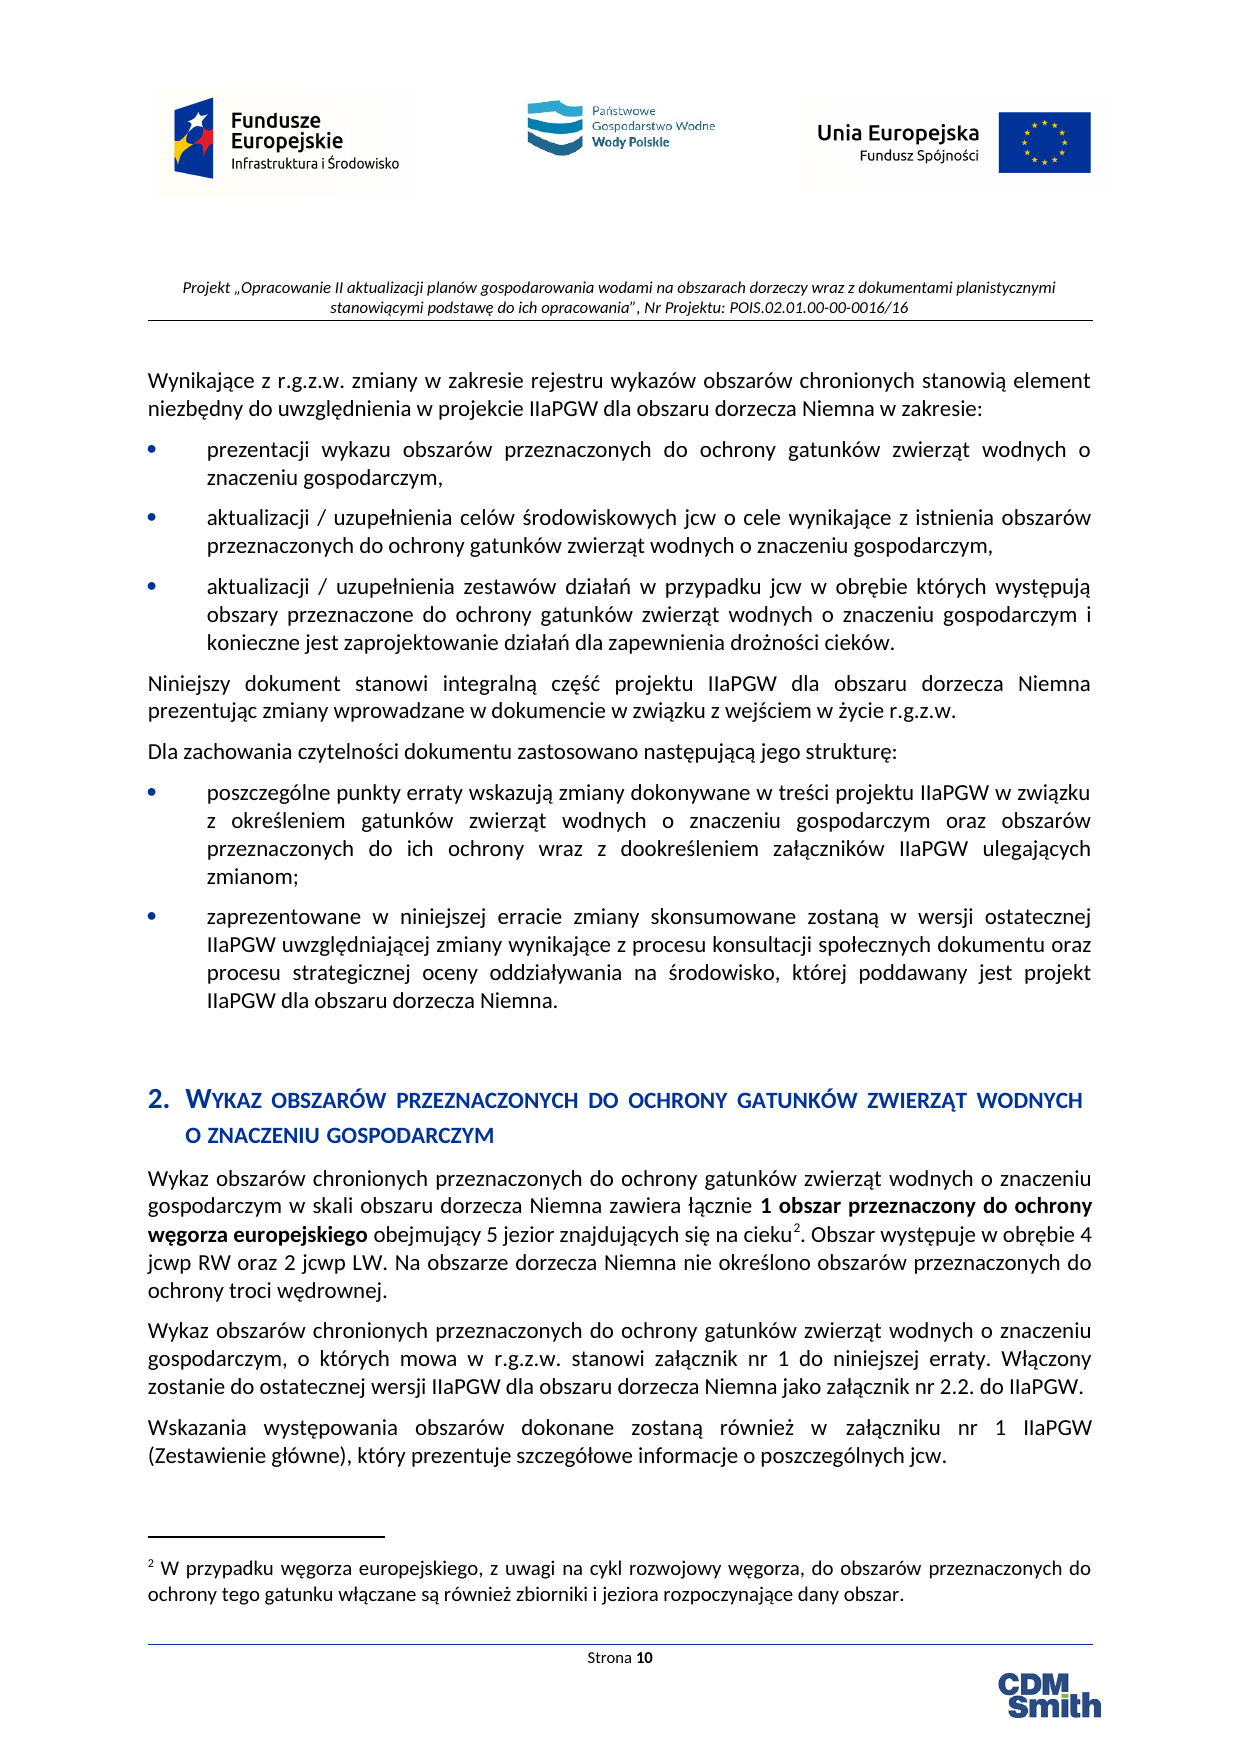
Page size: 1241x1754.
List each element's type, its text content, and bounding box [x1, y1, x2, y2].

list aktualizacji / uzupełnienia celów środowiskowych jcw o cele wynikające z istnienia obszarów przeznaczonych do ochrony gatunków zwierząt wodnych o znaczeniu gospodarczym, [148, 503, 1093, 559]
picture [155, 86, 418, 199]
text Wskazania występowania obszarów dokonane zostaną również w załączniku nr 1 IIaPGW (Zestawienie główne), który prezentuje szczegółowe informacje o poszczególnych jcw. [148, 1413, 1093, 1469]
picture [996, 1671, 1103, 1719]
text Wykaz obszarów chronionych przeznaczonych do ochrony gatunków zwierząt wodnych o znaczeniu gospodarczym w skali obszaru dorzecza Niemna zawiera łącznie 1 obszar przeznaczony do ochrony węgorza europejskiego obejmujący 5 jezior znajdujących się na cieku. Obszar występuje w obrębie 4 jcwp RW oraz 2 jcwp LW. Na obszarze dorzecza Niemna nie określono obszarów przeznaczonych do ochrony troci wędrownej. [148, 1164, 1093, 1304]
subtitle Wykaz obszarów przeznaczonych do ochrony gatunków zwierząt wodnych o znaczeniu gospodarczym [148, 1080, 1093, 1151]
text Niniejszy dokument stanowi integralną część projektu IIaPGW dla obszaru dorzecza Niemna prezentując zmiany wprowadzane w dokumencie w związku z wejściem w życie r.g.z.w. [148, 669, 1093, 725]
text Wynikające z r.g.z.w. zmiany w zakresie rejestru wykazów obszarów chronionych stanowią element niezbędny do uwzględnienia w projekcie IIaPGW dla obszaru dorzecza Niemna w zakresie: [148, 366, 1093, 422]
picture [523, 100, 720, 156]
list prezentacji wykazu obszarów przeznaczonych do ochrony gatunków zwierząt wodnych o znaczeniu gospodarczym, [148, 435, 1093, 491]
text Wykaz obszarów chronionych przeznaczonych do ochrony gatunków zwierząt wodnych o znaczeniu gospodarczym, o których mowa w r.g.z.w. stanowi załącznik nr 1 do niniejszej erraty. Włączony zostanie do ostatecznej wersji IIaPGW dla obszaru dorzecza Niemna jako załącznik nr 2.2. do IIaPGW. [148, 1316, 1093, 1400]
text Dla zachowania czytelności dokumentu zastosowano następującą jego strukturę: [148, 737, 1093, 765]
list aktualizacji / uzupełnienia zestawów działań w przypadku jcw w obrębie których występują obszary przeznaczone do ochrony gatunków zwierząt wodnych o znaczeniu gospodarczym i konieczne jest zaprojektowanie działań dla zapewnienia drożności cieków. [148, 572, 1093, 656]
list zaprezentowane w niniejszej erracie zmiany skonsumowane zostaną w wersji ostatecznej IIaPGW uwzględniającej zmiany wynikające z procesu konsultacji społecznych dokumentu oraz procesu strategicznej oceny oddziaływania na środowisko, której poddawany jest projekt IIaPGW dla obszaru dorzecza Niemna. [148, 902, 1093, 1014]
list poszczególne punkty erraty wskazują zmiany dokonywane w treści projektu IIaPGW w związku z określeniem gatunków zwierząt wodnych o znaczeniu gospodarczym oraz obszarów przeznaczonych do ich ochrony wraz z dookreśleniem załączników IIaPGW ulegających zmianom; [148, 778, 1093, 890]
picture [798, 92, 1111, 193]
